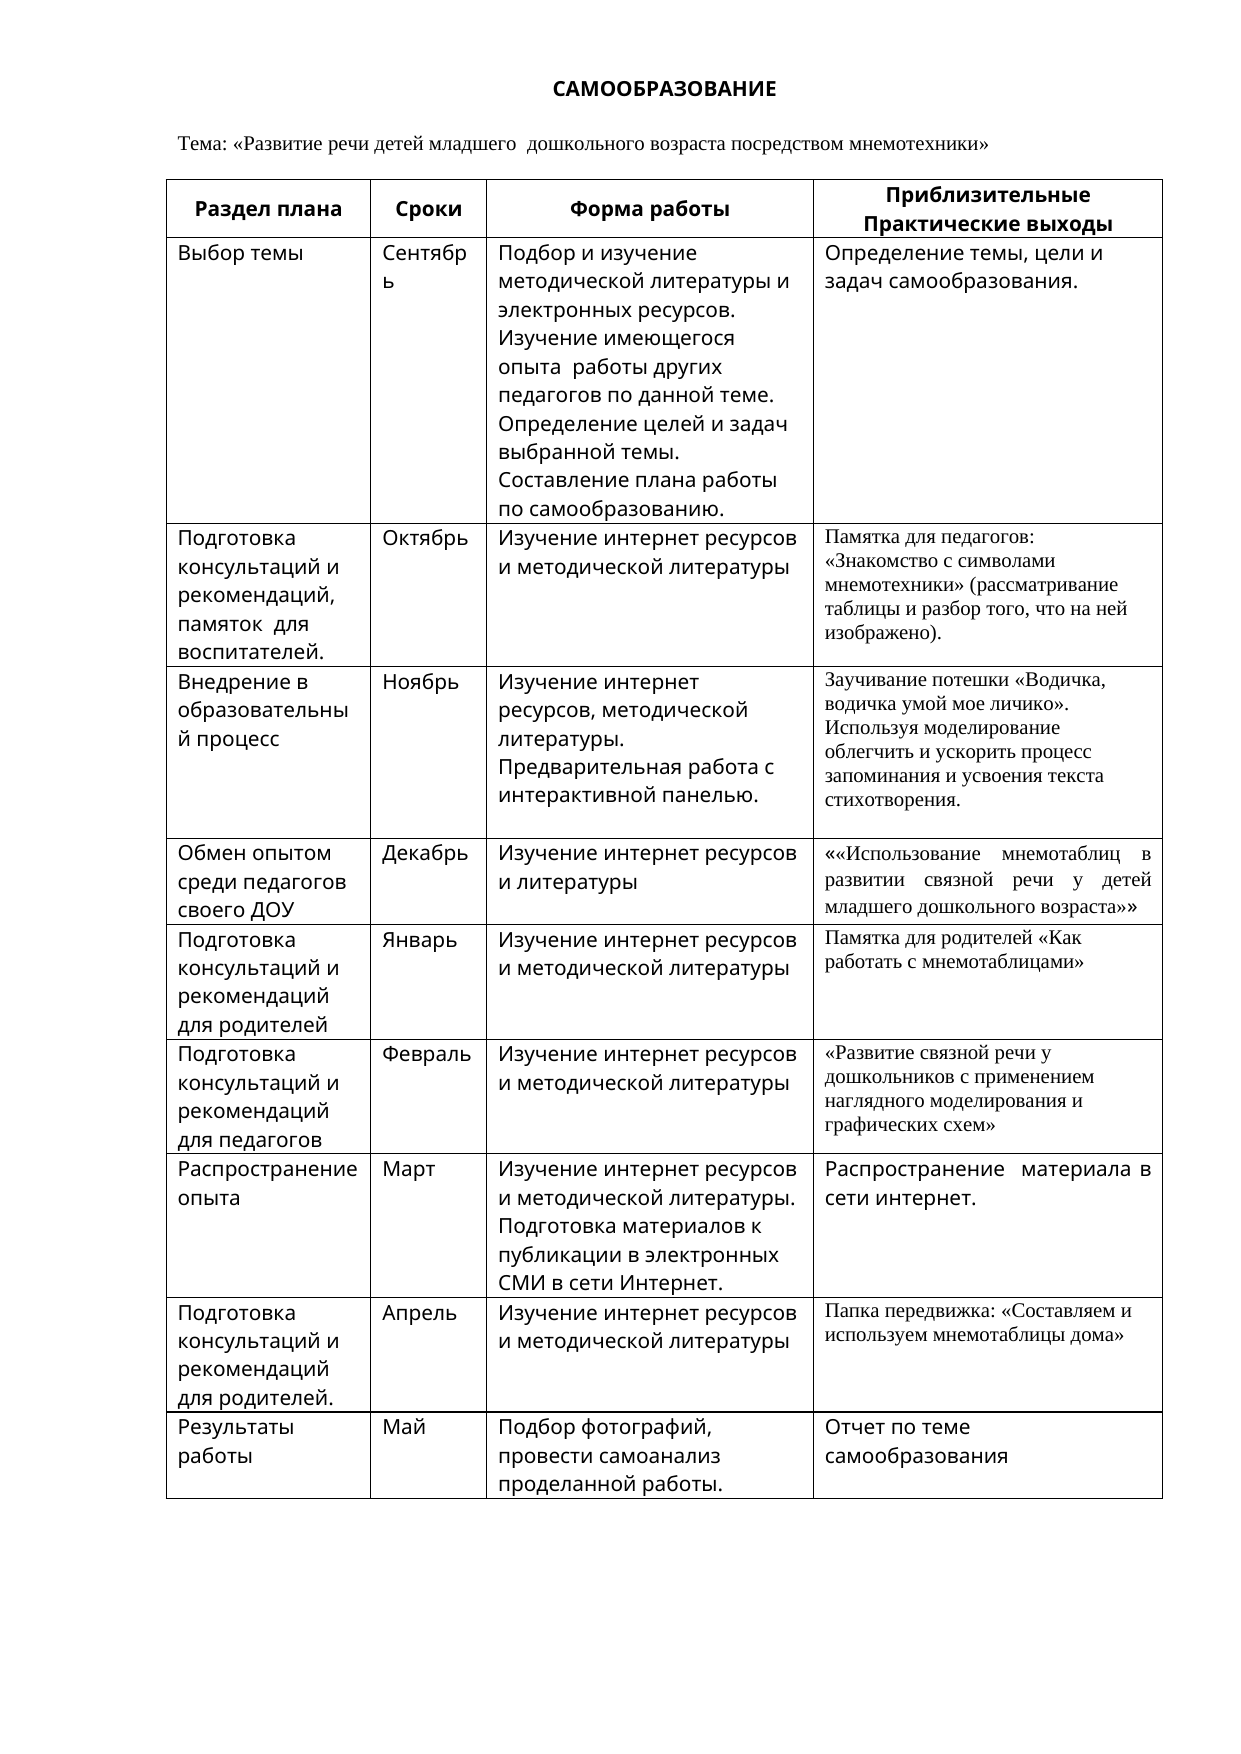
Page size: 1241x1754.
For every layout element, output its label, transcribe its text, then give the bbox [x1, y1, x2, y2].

table_cell Подготовка консультаций и рекомендаций для педагогов [167, 1040, 370, 1153]
table_cell Подготовка консультаций и рекомендаций для родителей. [167, 1298, 370, 1411]
table_cell Подбор фотографий, провести самоанализ проделанной работы. [487, 1413, 813, 1498]
table_cell Распространение опыта [167, 1154, 370, 1297]
table_cell Ноябрь [371, 667, 486, 837]
table_cell Изучение интернет ресурсов и литературы [487, 839, 813, 924]
table_cell Изучение интернет ресурсов и методической литературы [487, 925, 813, 1038]
table_cell Изучение интернет ресурсов, методической литературы. Предварительная работа с интерактивной панелью. [487, 667, 813, 837]
table_cell Изучение интернет ресурсов и методической литературы [487, 1040, 813, 1153]
table_cell Подбор и изучение методической литературы и электронных ресурсов. Изучение имеющегося опыта работы других педагогов по данной теме. Определение целей и задач выбранной темы. Составление плана работы по самообразованию. [487, 238, 813, 522]
table_cell Октябрь [371, 524, 486, 666]
table_cell Памятка для педагогов: «Знакомство с символами мнемотехники» (рассматривание таблицы и разбор того, что на ней изображено). [814, 524, 1162, 666]
table_cell Подготовка консультаций и рекомендаций, памяток для воспитателей. [167, 524, 370, 666]
table_cell Январь [371, 925, 486, 1038]
text САМООБРАЗОВАНИЕ [177, 74, 1152, 102]
table_cell Внедрение в образовательный процесс [167, 667, 370, 837]
table_cell Изучение интернет ресурсов и методической литературы. Подготовка материалов к публикации в электронных СМИ в сети Интернет. [487, 1154, 813, 1297]
table_cell Изучение интернет ресурсов и методической литературы [487, 1298, 813, 1411]
table_header Сроки [371, 180, 486, 237]
text Тема: «Развитие речи детей младшего дошкольного возраста посредством мнемотехники» [177, 131, 1152, 155]
table_cell Апрель [371, 1298, 486, 1411]
table_cell Март [371, 1154, 486, 1297]
table_cell ««Использование мнемотаблиц в развитии связной речи у детей младшего дошкольного возраста»» [814, 839, 1162, 924]
table_cell Папка передвижка: «Составляем и используем мнемотаблицы дома» [814, 1298, 1162, 1411]
table_cell Определение темы, цели и задач самообразования. [814, 238, 1162, 522]
table_cell Обмен опытом среди педагогов своего ДОУ [167, 839, 370, 924]
table_cell Заучивание потешки «Водичка, водичка умой мое личико». Используя моделирование облегчить и ускорить процесс запоминания и усвоения текста стихотворения. [814, 667, 1162, 837]
table_cell Памятка для родителей «Как работать с мнемотаблицами» [814, 925, 1162, 1038]
table_header Приблизительные Практические выходы [814, 180, 1162, 237]
table_cell Изучение интернет ресурсов и методической литературы [487, 524, 813, 666]
table_cell Результаты работы [167, 1413, 370, 1498]
table_cell Подготовка консультаций и рекомендаций для родителей [167, 925, 370, 1038]
table_cell Распространение материала в сети интернет. [814, 1154, 1162, 1297]
table_cell Декабрь [371, 839, 486, 924]
table_cell Май [371, 1413, 486, 1498]
table_cell «Развитие связной речи у дошкольников с применением наглядного моделирования и графических схем» [814, 1040, 1162, 1153]
table_header Раздел плана [167, 180, 370, 237]
table_cell Выбор темы [167, 238, 370, 522]
table_cell Отчет по теме самообразования [814, 1413, 1162, 1498]
table_cell Сентябрь [371, 238, 486, 522]
table_header Форма работы [487, 180, 813, 237]
table_cell Февраль [371, 1040, 486, 1153]
